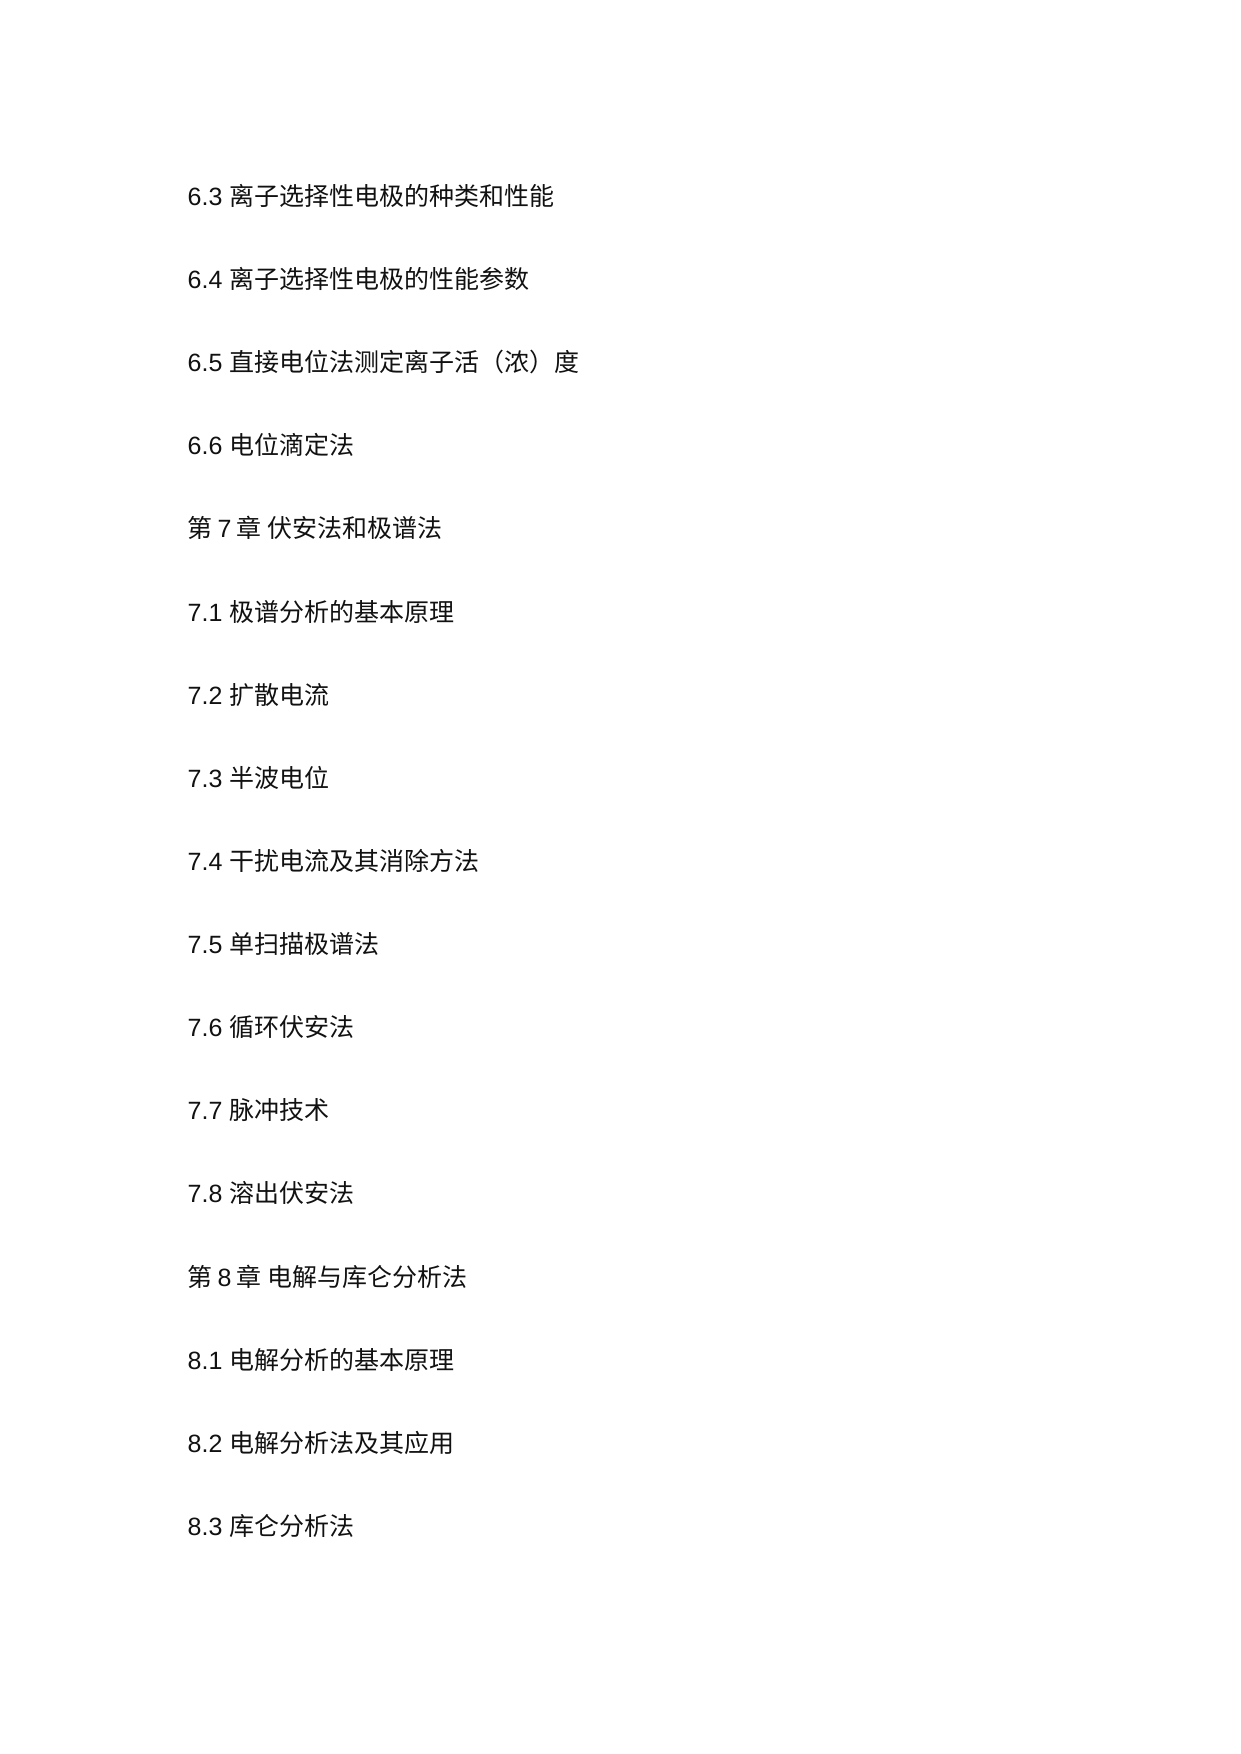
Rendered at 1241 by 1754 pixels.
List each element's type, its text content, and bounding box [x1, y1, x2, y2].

text 6.4 离子选择性电极的性能参数 [187, 245, 1053, 310]
text 7.6 循环伏安法 [187, 993, 1053, 1058]
text 6.6 电位滴定法 [187, 411, 1053, 476]
text 8.1 电解分析的基本原理 [187, 1326, 1053, 1391]
text 第7章 伏安法和极谱法 [187, 494, 1053, 559]
text 8.2 电解分析法及其应用 [187, 1409, 1053, 1474]
text 7.3 半波电位 [187, 744, 1053, 809]
text 7.2 扩散电流 [187, 661, 1053, 726]
text 7.8 溶出伏安法 [187, 1159, 1053, 1224]
text 7.5 单扫描极谱法 [187, 910, 1053, 975]
text 第8章 电解与库仑分析法 [187, 1243, 1053, 1308]
text 8.3 库仑分析法 [187, 1492, 1053, 1557]
text 6.5 直接电位法测定离子活（浓）度 [187, 328, 1053, 393]
text 7.4 干扰电流及其消除方法 [187, 827, 1053, 892]
text 7.1 极谱分析的基本原理 [187, 578, 1053, 643]
text 7.7 脉冲技术 [187, 1076, 1053, 1141]
text 6.3 离子选择性电极的种类和性能 [187, 162, 1053, 227]
